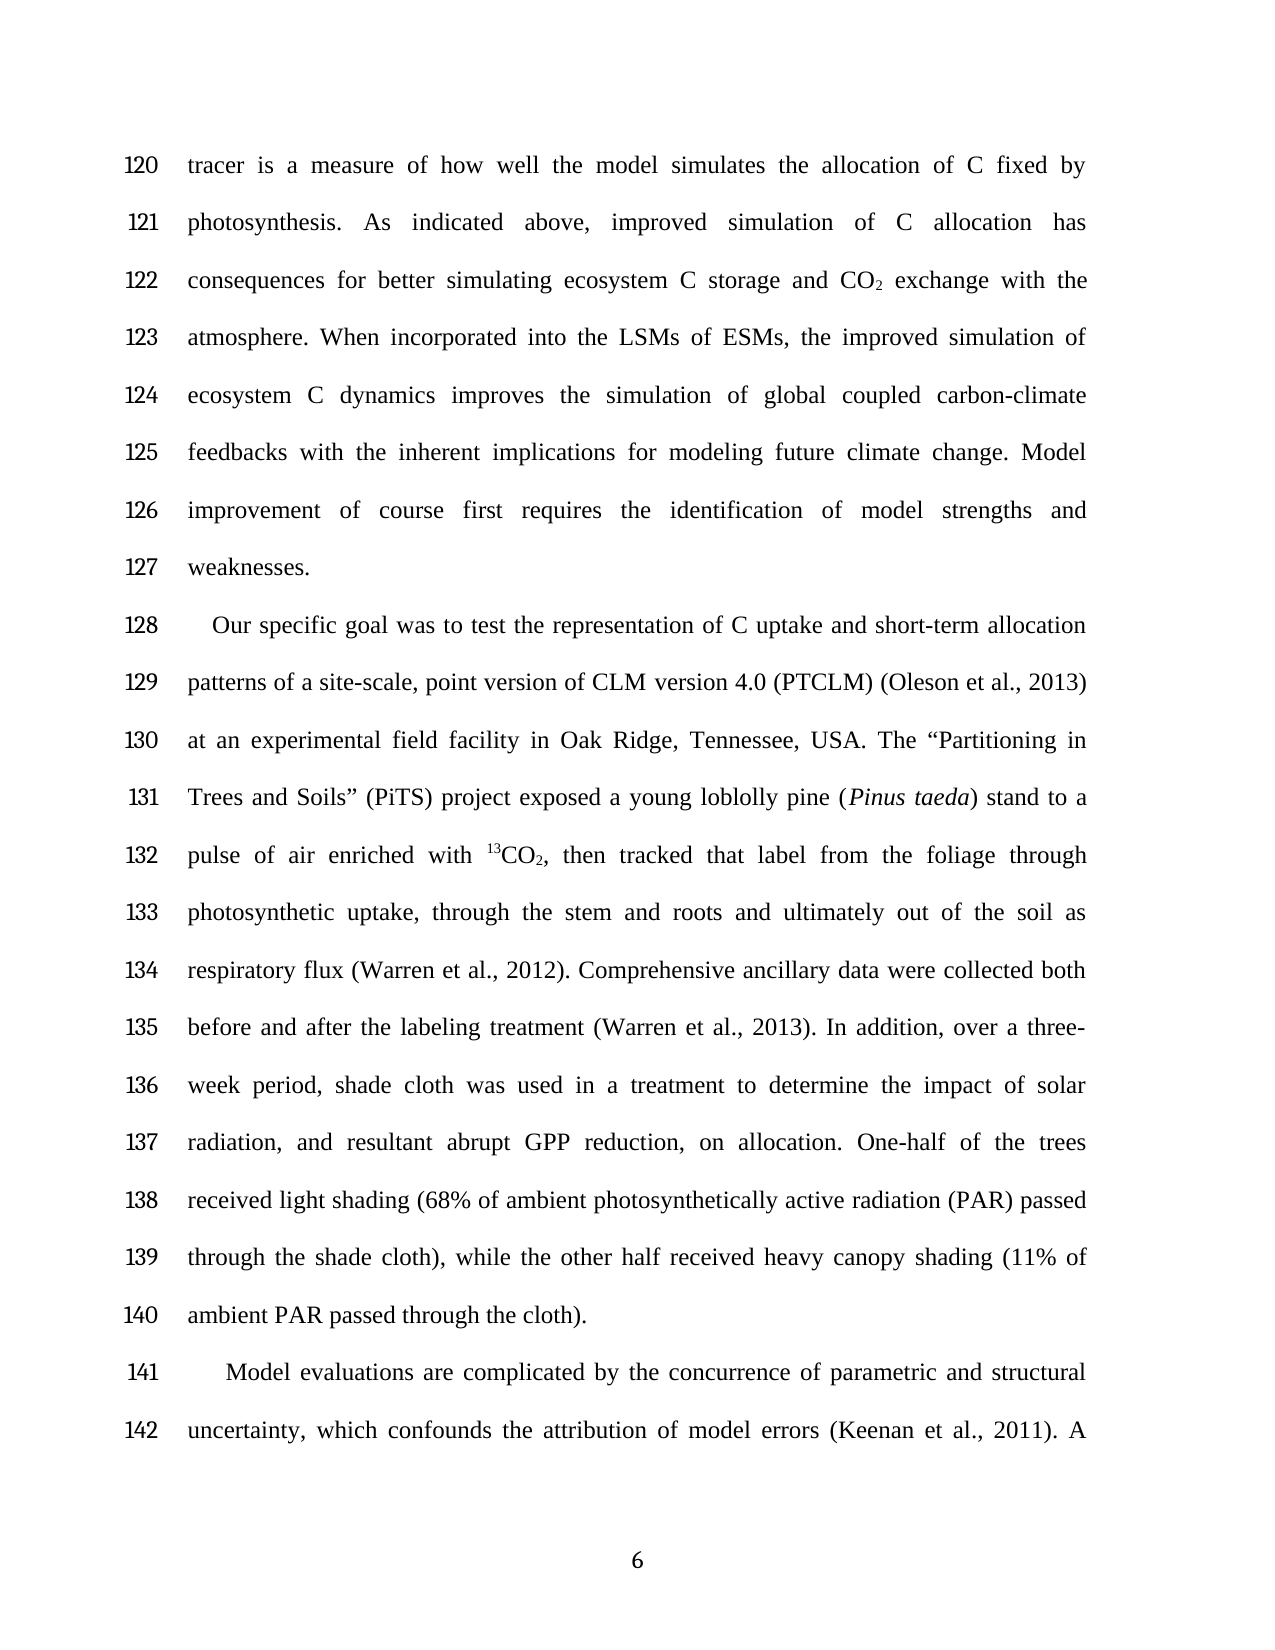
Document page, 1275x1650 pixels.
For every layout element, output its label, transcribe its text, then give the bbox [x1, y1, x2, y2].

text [187, 1357, 1087, 1444]
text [187, 150, 1087, 581]
text Our specific goal was to test the representation of C uptake and short-term allocation patterns of a site-scale, point version of CLM version 4.0 (PTCLM) (Oleson et al., 2013) at an experimental field facility in Oak Ridge, Tennessee, USA. The “Partitioning in Trees and Soils” (PiTS) project exposed a young loblolly pine (Pinus taeda) stand to a pulse of air enriched with 13CO2, then tracked that label from the foliage through photosynthetic uptake, through the stem and roots and ultimately out of the soil as respiratory flux (Warren et al., 2012). Comprehensive ancillary data were collected both before and after the labeling treatment (Warren et al., 2013). In addition, over a three-week period, shade cloth was used in a treatment to determine the impact of solar radiation, and resultant abrupt GPP reduction, on allocation. One-half of the trees received light shading (68% of ambient photosynthetically active radiation (PAR) passed through the shade cloth), while the other half received heavy canopy shading (11% of ambient PAR passed through the cloth). [187, 610, 1087, 1329]
